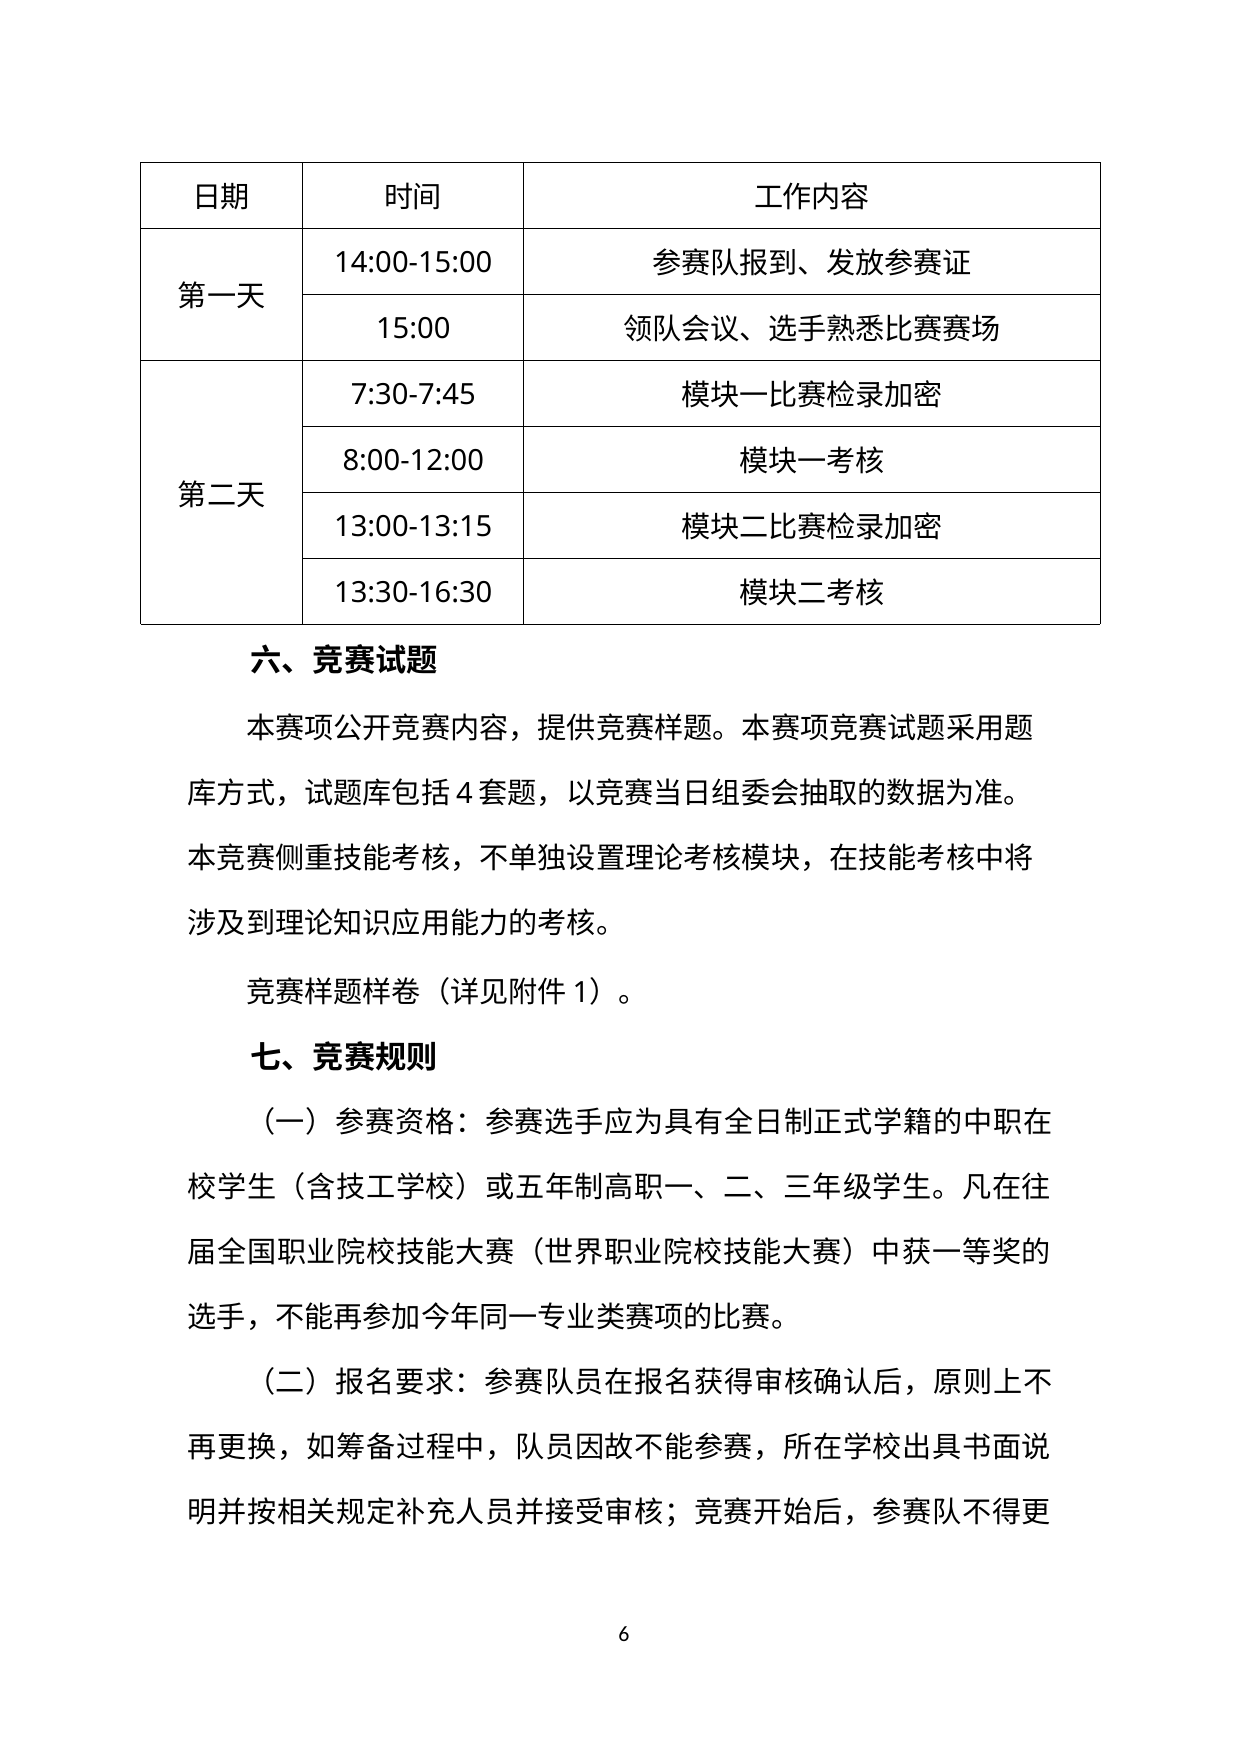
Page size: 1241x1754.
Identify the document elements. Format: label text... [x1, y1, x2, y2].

table_cell 第一天 [141, 229, 302, 359]
table_cell 第二天 [141, 361, 302, 624]
table_header 工作内容 [524, 163, 1100, 227]
text 本赛项公开竞赛内容，提供竞赛样题。本赛项竞赛试题采用题库方式，试题库包括4套题，以竞赛当日组委会抽取的数据为准。本竞赛侧重技能考核，不单独设置理论考核模块，在技能考核中将涉及到理论知识应用能力的考核。 [187, 694, 1053, 954]
table_cell 模块二考核 [524, 559, 1100, 624]
table_cell 13:30-16:30 [303, 559, 523, 624]
text 竞赛样题样卷（详见附件1）。 [187, 958, 1053, 1023]
table_cell 15:00 [303, 295, 523, 359]
table_cell 8:00-12:00 [303, 427, 523, 492]
table_cell 13:00-13:15 [303, 493, 523, 558]
table_cell 模块一考核 [524, 427, 1100, 492]
table_cell 模块二比赛检录加密 [524, 493, 1100, 558]
text 七、竞赛规则 [187, 1023, 1053, 1088]
table_header 日期 [141, 163, 302, 227]
table_cell 参赛队报到、发放参赛证 [524, 229, 1100, 293]
table_cell 模块一比赛检录加密 [524, 361, 1100, 426]
table_header 时间 [303, 163, 523, 227]
text 六、竞赛试题 [187, 625, 1053, 690]
table_cell 7:30-7:45 [303, 361, 523, 426]
table_cell 领队会议、选手熟悉比赛赛场 [524, 295, 1100, 359]
text （一）参赛资格：参赛选手应为具有全日制正式学籍的中职在校学生（含技工学校）或五年制高职一、二、三年级学生。凡在往届全国职业院校技能大赛（世界职业院校技能大赛）中获一等奖的选手，不能再参加今年同一专业类赛项的比赛。 [187, 1088, 1053, 1348]
table_cell 14:00-15:00 [303, 229, 523, 293]
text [187, 1348, 1053, 1543]
